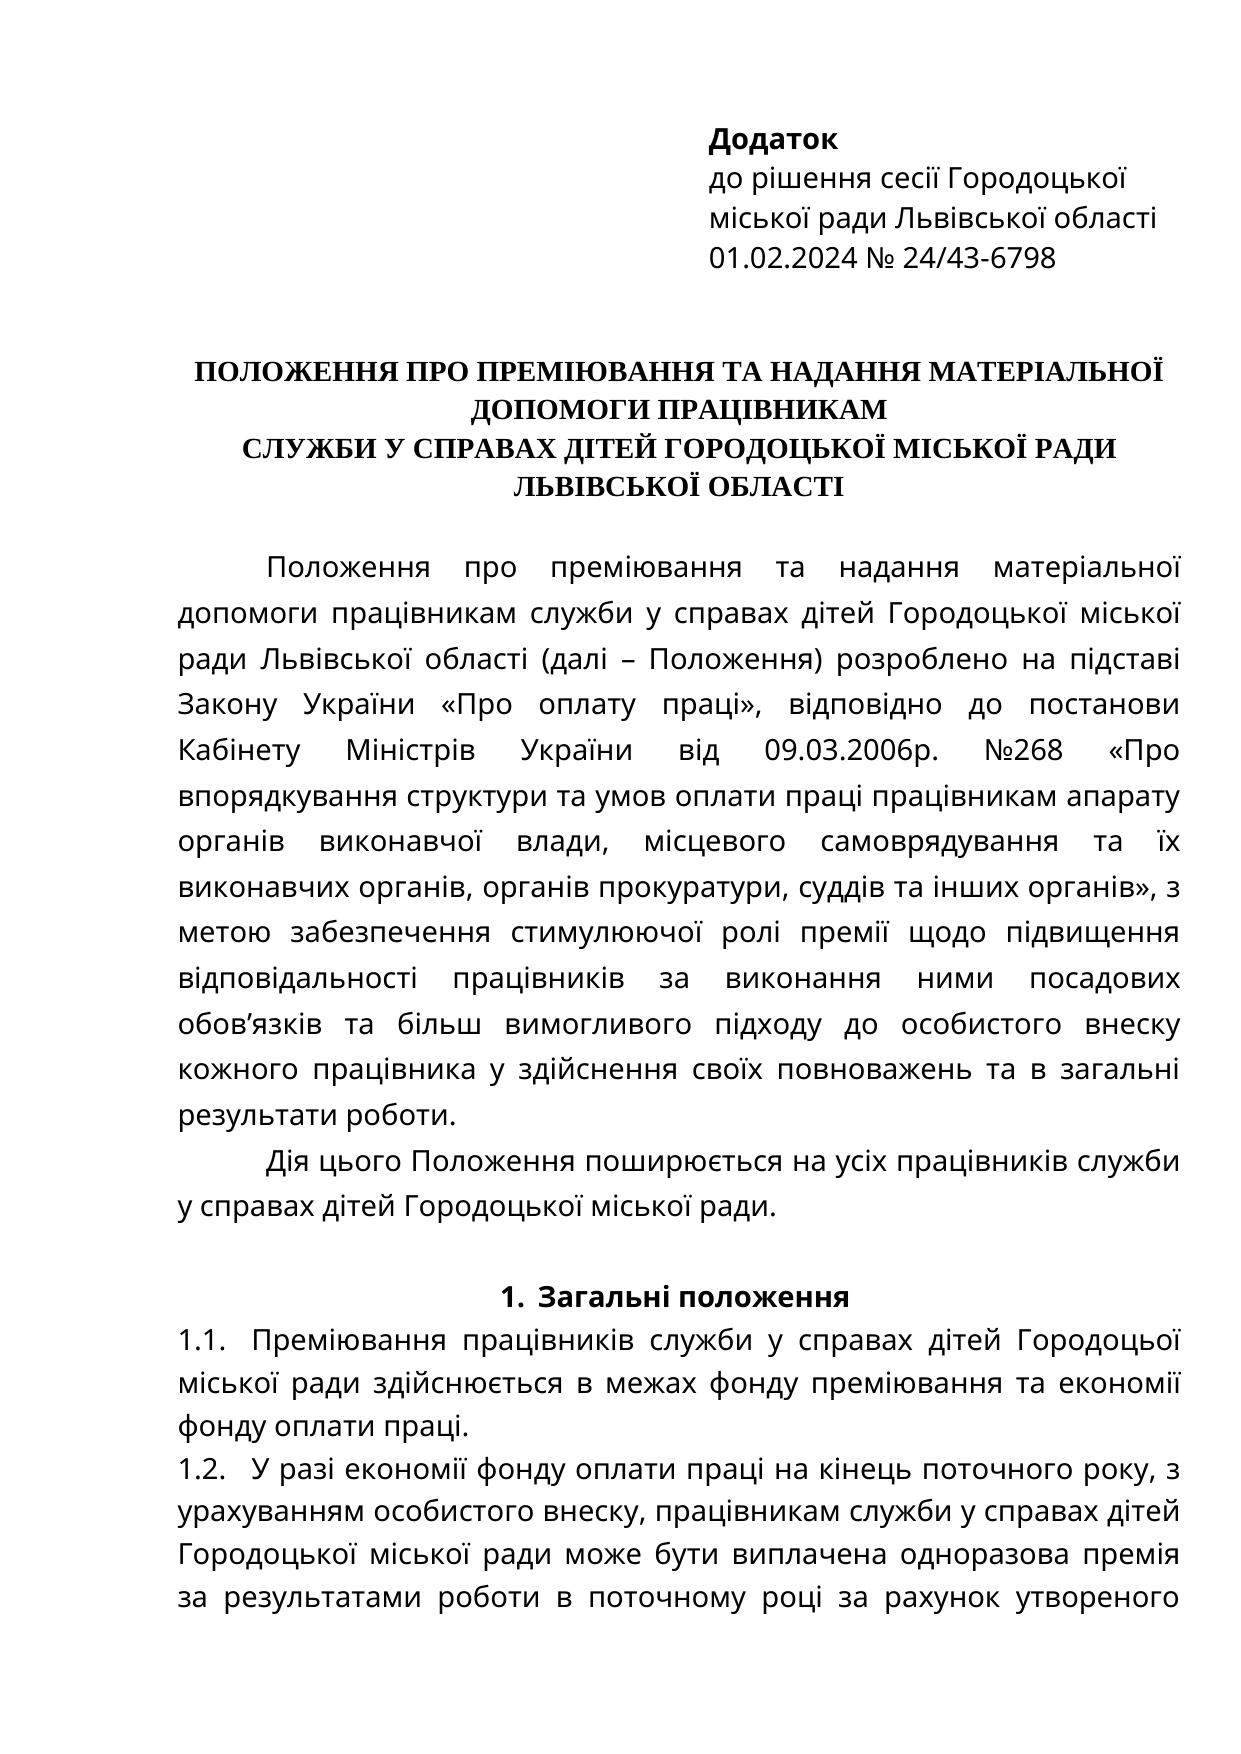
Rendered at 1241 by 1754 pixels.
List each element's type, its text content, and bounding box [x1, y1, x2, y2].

list ПОЛОЖЕННЯ ПРО ПРЕМІЮВАННЯ ТА НАДАННЯ МАТЕРІАЛЬНОЇ ДОПОМОГИ ПРАЦІВНИКАМ [177, 354, 1181, 426]
list Дія цього Положення поширюється на усіх працівників служби у справах дітей Городоцької міської ради. [177, 1140, 1181, 1225]
text 01.02.2024 № 24/43-6798 [709, 237, 1181, 277]
list СЛУЖБИ У СПРАВАХ ДІТЕЙ ГОРОДОЦЬКОЇ МІСЬКОЇ РАДИ ЛЬВІВСЬКОЇ ОБЛАСТІ [177, 431, 1181, 503]
list Положення про преміювання та надання матеріальної допомоги працівникам служби у справах дітей Городоцької міської ради Львівської області (далі – Положення) розроблено на підставі Закону України «Про оплату праці», відповідно до постанови Кабінету Міністрів України від 09.03.2006р. №268 «Про впорядкування структури та умов оплати праці працівникам апарату органів виконавчої влади, місцевого самоврядування та їх виконавчих органів, органів прокуратури, суддів та інших органів», з метою забезпечення стимулюючої ролі премії щодо підвищення відповідальності працівників за виконання ними посадових обов’язків та більш вимогливого підходу до особистого внеску кожного працівника у здійснення своїх повноважень та в загальні результати роботи. [177, 547, 1181, 1134]
list Загальні положення [169, 1277, 1181, 1316]
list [177, 1448, 1181, 1616]
text до рішення сесії Городоцької міської ради Львівської області [709, 158, 1181, 237]
list Преміювання працівників служби у справах дітей Городоцьої міської ради здійснюється в межах фонду преміювання та економії фонду оплати праці. [177, 1319, 1181, 1445]
text Додаток [709, 118, 1181, 158]
